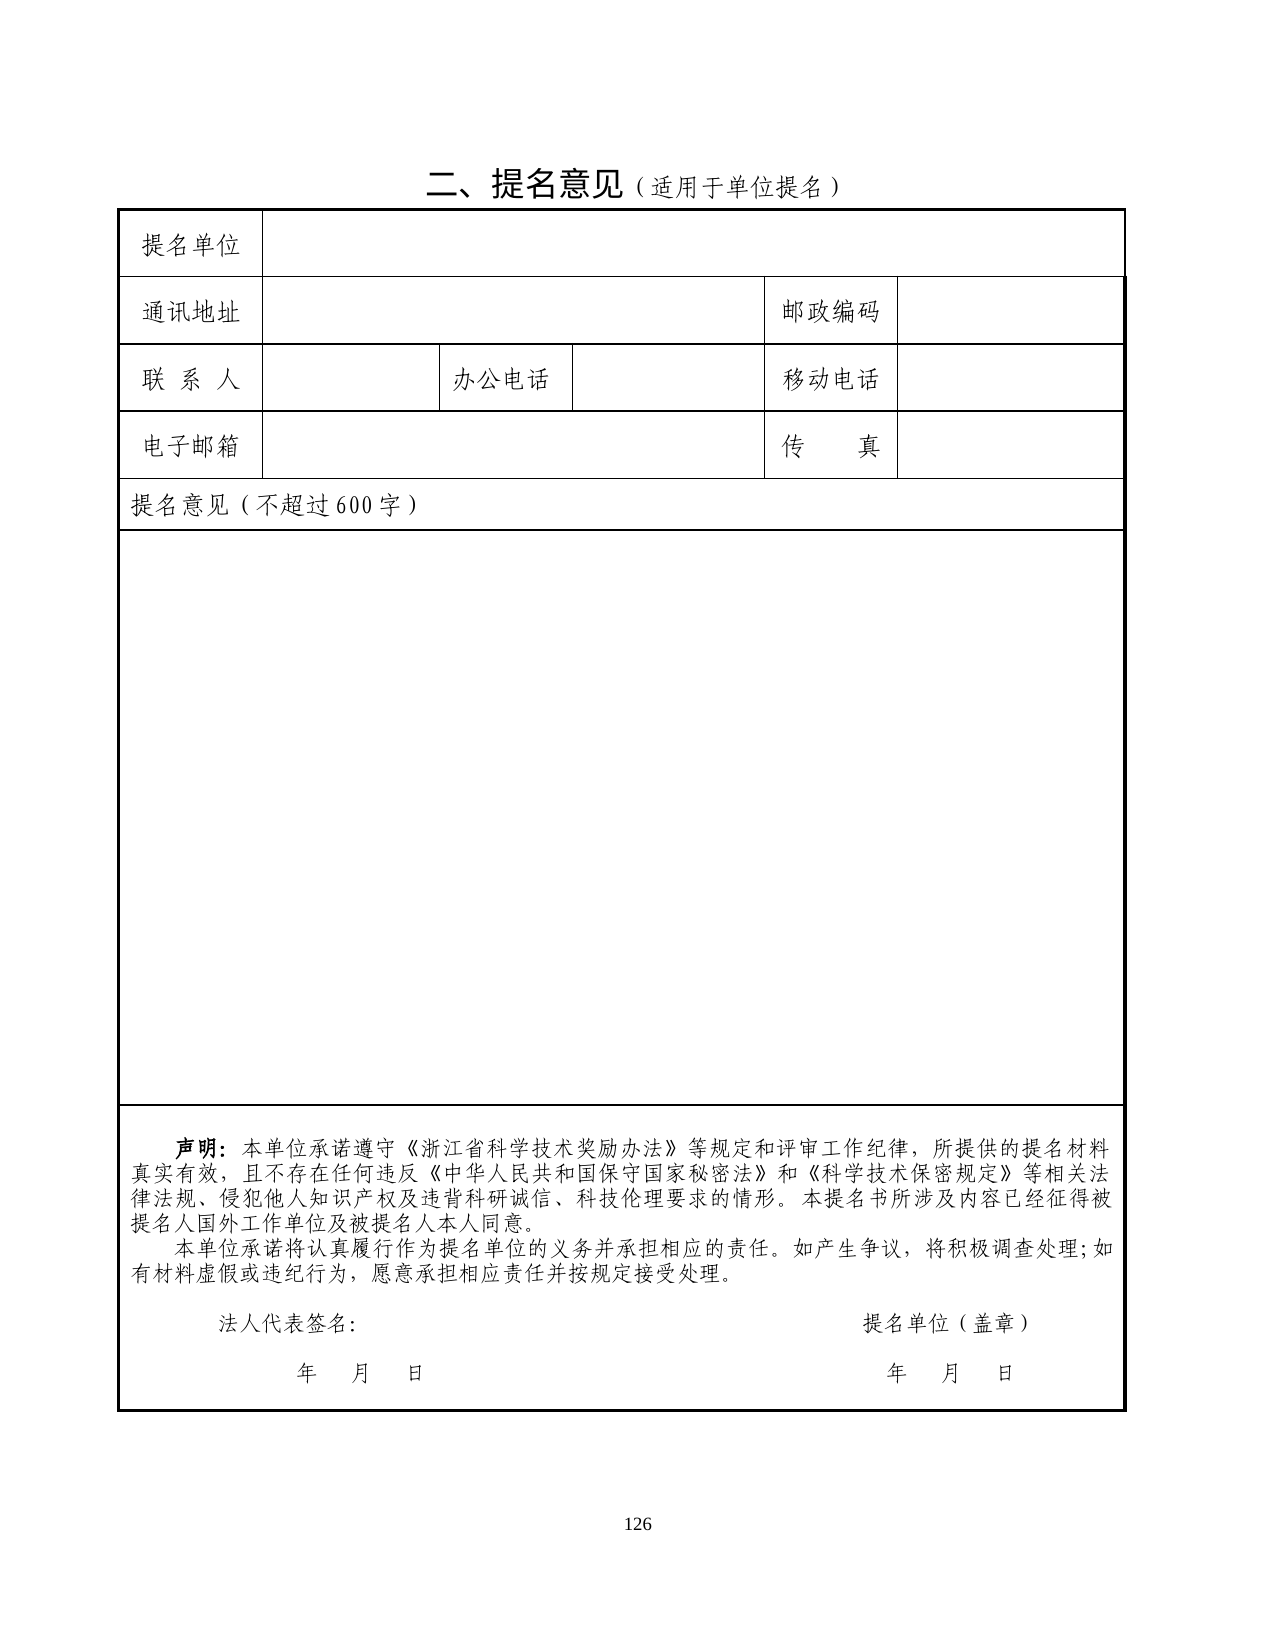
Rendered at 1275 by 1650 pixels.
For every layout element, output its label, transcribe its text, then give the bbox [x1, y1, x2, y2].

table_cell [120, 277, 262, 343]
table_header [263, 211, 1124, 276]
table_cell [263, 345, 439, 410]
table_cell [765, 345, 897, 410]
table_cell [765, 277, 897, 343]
text 二、提名意见（适用于单位提名） [130, 148, 1145, 208]
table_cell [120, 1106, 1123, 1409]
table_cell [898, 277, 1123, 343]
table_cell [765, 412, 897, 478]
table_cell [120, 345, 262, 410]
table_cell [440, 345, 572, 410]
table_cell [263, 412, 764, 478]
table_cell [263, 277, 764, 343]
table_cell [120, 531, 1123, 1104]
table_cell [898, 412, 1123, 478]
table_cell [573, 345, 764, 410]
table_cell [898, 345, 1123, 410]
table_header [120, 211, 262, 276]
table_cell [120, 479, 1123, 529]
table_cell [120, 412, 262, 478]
